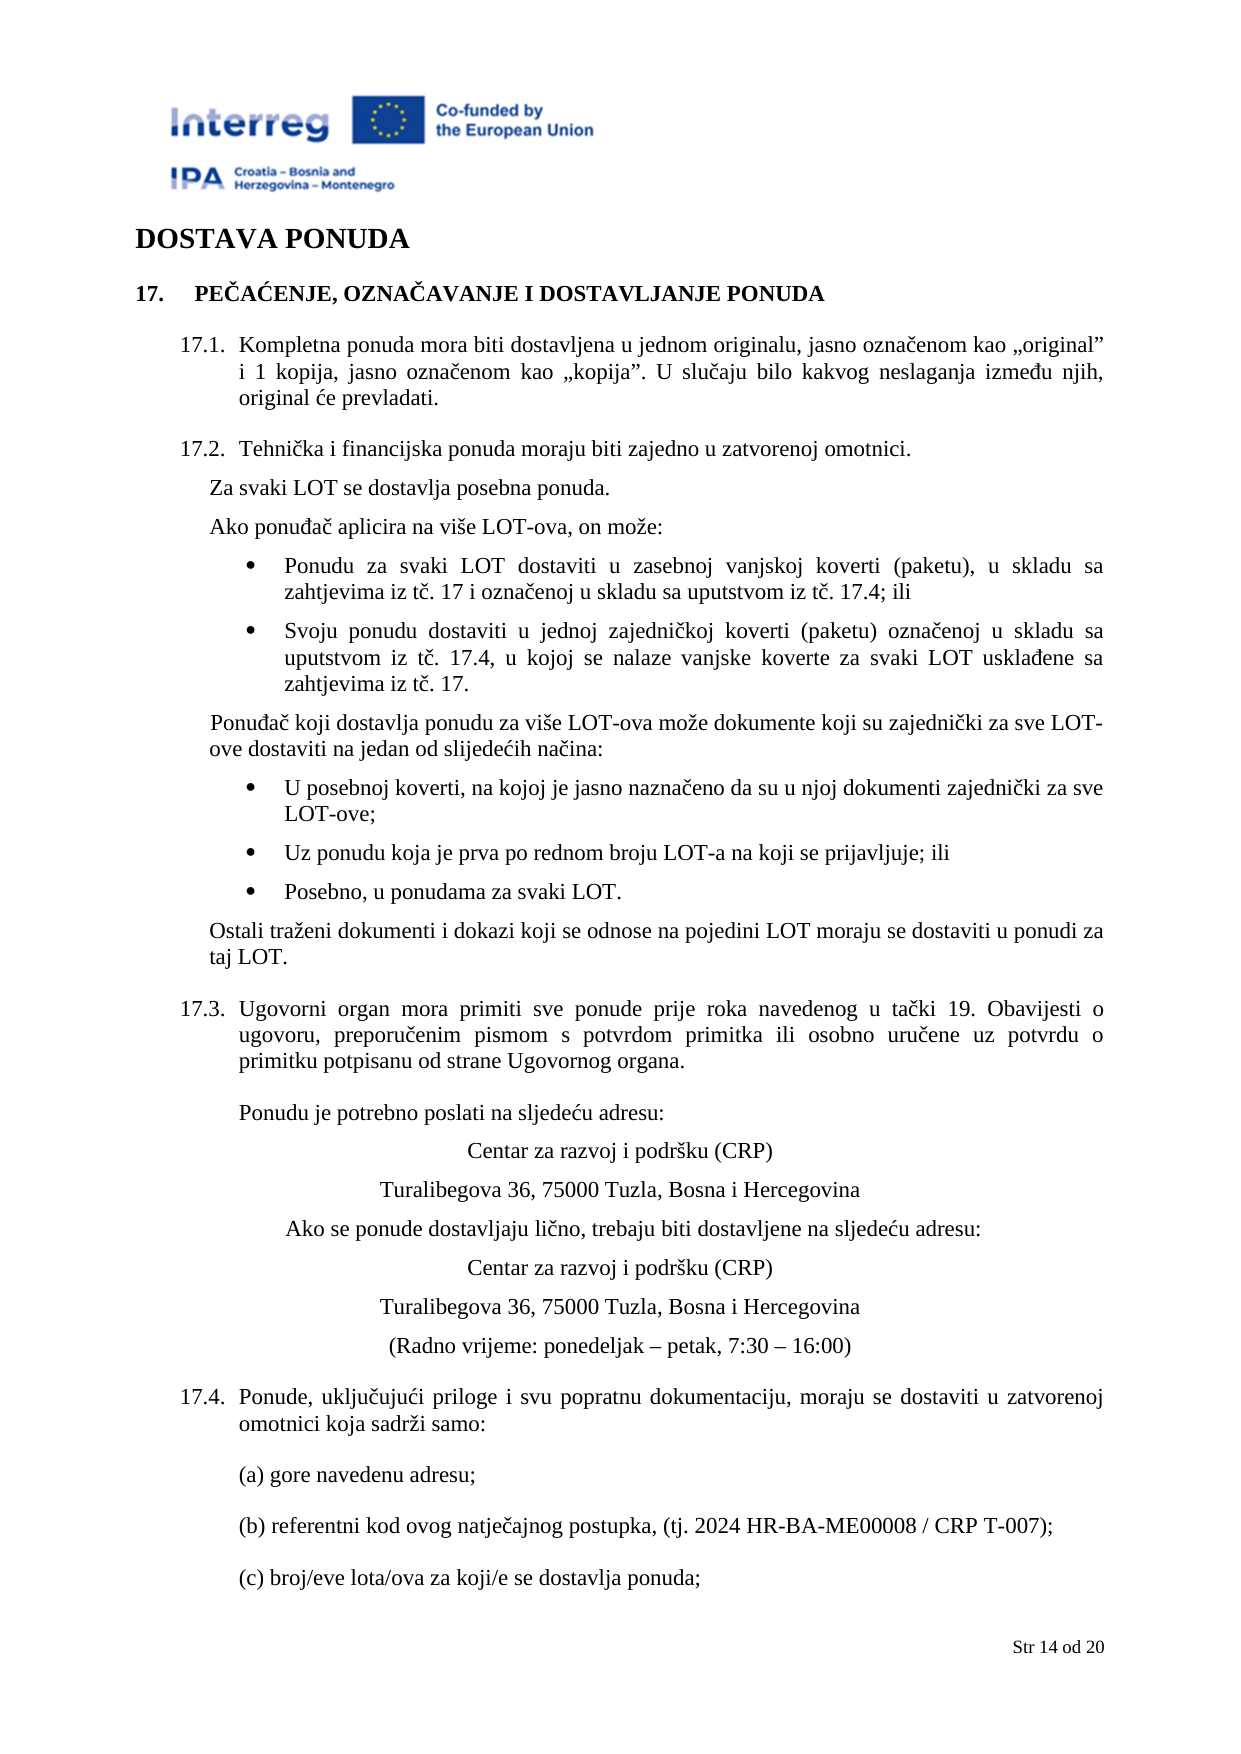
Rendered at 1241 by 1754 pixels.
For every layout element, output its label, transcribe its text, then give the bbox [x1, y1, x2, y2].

list Uz ponudu koja je prva po rednom broju LOT-a na koji se prijavljuje; ili [247, 839, 1105, 866]
subtitle (b) referentni kod ovog natječajnog postupka, (tj. 2024 HR-BA-ME00008 / CRP T-007); [239, 1512, 1105, 1539]
text Ponuđač koji dostavlja ponudu za više LOT-ova može dokumente koji su zajednički za sve LOT-ove dostaviti na jedan od slijedećih načina: [209, 709, 1105, 762]
text (Radno vrijeme: ponedeljak – petak, 7:30 – 16:00) [135, 1332, 1105, 1358]
list Ponudu za svaki LOT dostaviti u zasebnoj vanjskoj koverti (paketu), u skladu sa zahtjevima iz tč. 17 i označenoj u skladu sa uputstvom iz tč. 17.4; ili [247, 552, 1105, 605]
subtitle (c) broj/eve lota/ova za koji/e se dostavlja ponuda; [239, 1564, 1105, 1590]
text Ako ponuđač aplicira na više LOT-ova, on može: [209, 513, 1105, 539]
subtitle DOSTAVA PONUDA [135, 222, 1105, 255]
list Posebno, u ponudama za svaki LOT. [247, 878, 1105, 904]
text Centar za razvoj i podršku (CRP) [135, 1254, 1105, 1281]
subtitle Ponudu je potrebno poslati na sljedeću adresu: [239, 1099, 1105, 1125]
subtitle (a) gore navedenu adresu; [239, 1461, 1105, 1487]
text Ostali traženi dokumenti i dokazi koji se odnose na pojedini LOT moraju se dostaviti u ponudi za taj LOT. [209, 917, 1105, 970]
list U posebnoj koverti, na kojoj je jasno naznačeno da su u njoj dokumenti zajednički za sve LOT-ove; [247, 774, 1105, 827]
subtitle Tehnička i financijska ponuda moraju biti zajedno u zatvorenoj omotnici. [179, 436, 1105, 462]
text Za svaki LOT se dostavlja posebna ponuda. [209, 474, 1105, 501]
subtitle Ugovorni organ mora primiti sve ponude prije roka navedenog u tački 19. Obavijesti o ugovoru, preporučenim pismom s potvrdom primitka ili osobno uručene uz potvrdu o primitku potpisanu od strane Ugovornog organa. [179, 995, 1105, 1074]
text Centar za razvoj i podršku (CRP) [135, 1138, 1105, 1164]
picture [147, 72, 618, 213]
subtitle Ponude, uključujući priloge i svu popratnu dokumentaciju, moraju se dostaviti u zatvorenoj omotnici koja sadrži samo: [179, 1383, 1105, 1436]
text Ako se ponude dostavljaju lično, trebaju biti dostavljene na sljedeću adresu: [210, 1215, 1105, 1242]
subtitle PEČAĆENJE, OZNAČAVANJE I DOSTAVLJANJE PONUDA [135, 280, 1105, 306]
subtitle Kompletna ponuda mora biti dostavljena u jednom originalu, jasno označenom kao „original” i 1 kopija, jasno označenom kao „kopija”. U slučaju bilo kakvog neslaganja između njih, original će prevladati. [179, 331, 1105, 411]
text Turalibegova 36, 75000 Tuzla, Bosna i Hercegovina [135, 1293, 1105, 1319]
list Svoju ponudu dostaviti u jednoj zajedničkoj koverti (paketu) označenoj u skladu sa uputstvom iz tč. 17.4, u kojoj se nalaze vanjske koverte za svaki LOT usklađene sa zahtjevima iz tč. 17. [247, 617, 1105, 696]
text Turalibegova 36, 75000 Tuzla, Bosna i Hercegovina [135, 1176, 1105, 1203]
